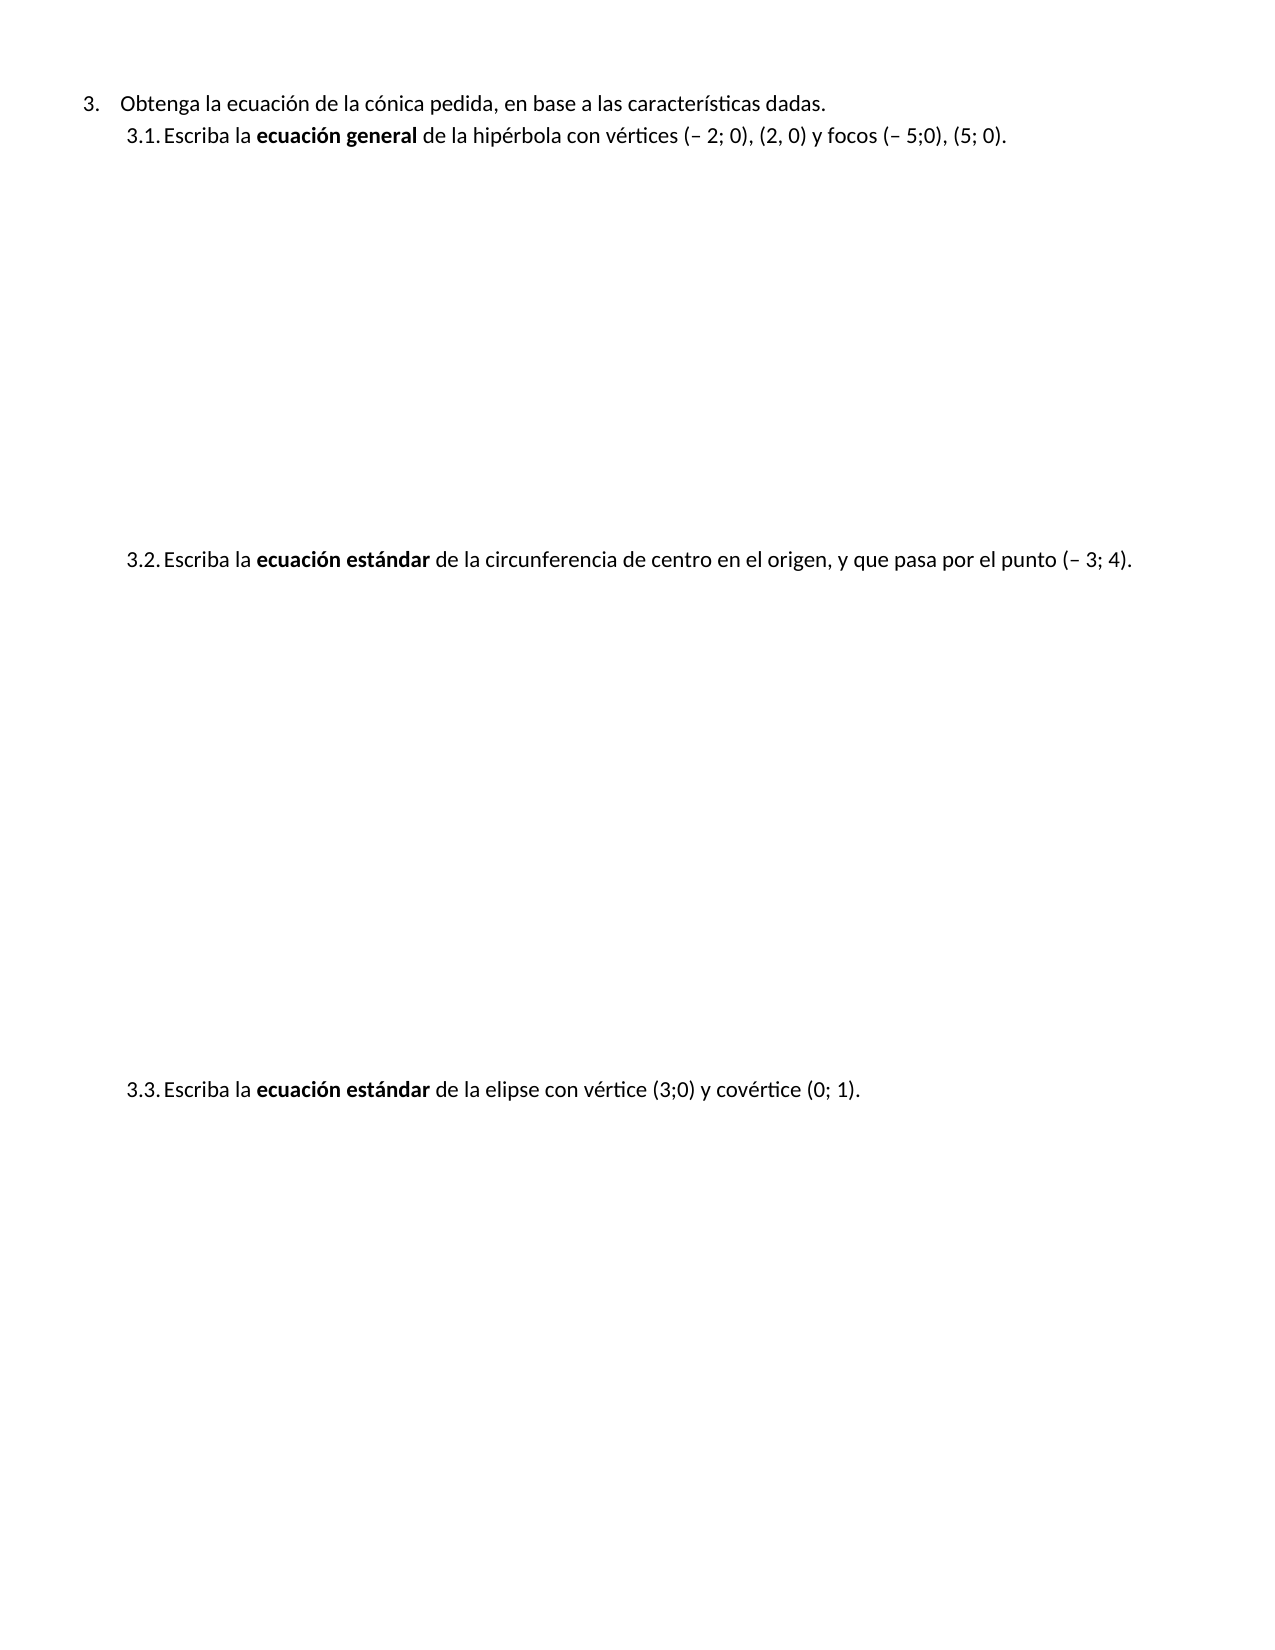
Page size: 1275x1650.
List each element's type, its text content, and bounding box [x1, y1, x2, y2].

list Escriba la ecuación estándar de la elipse con vértice (3;0) y covértice (0; 1). [126, 1075, 1186, 1103]
list Escriba la ecuación general de la hipérbola con vértices (– 2; 0), (2, 0) y focos (– 5;0), (5; 0). [126, 121, 1186, 149]
list Obtenga la ecuación de la cónica pedida, en base a las características dadas. [83, 89, 1186, 117]
list Escriba la ecuación estándar de la circunferencia de centro en el origen, y que pasa por el punto (– 3; 4). [126, 545, 1186, 573]
